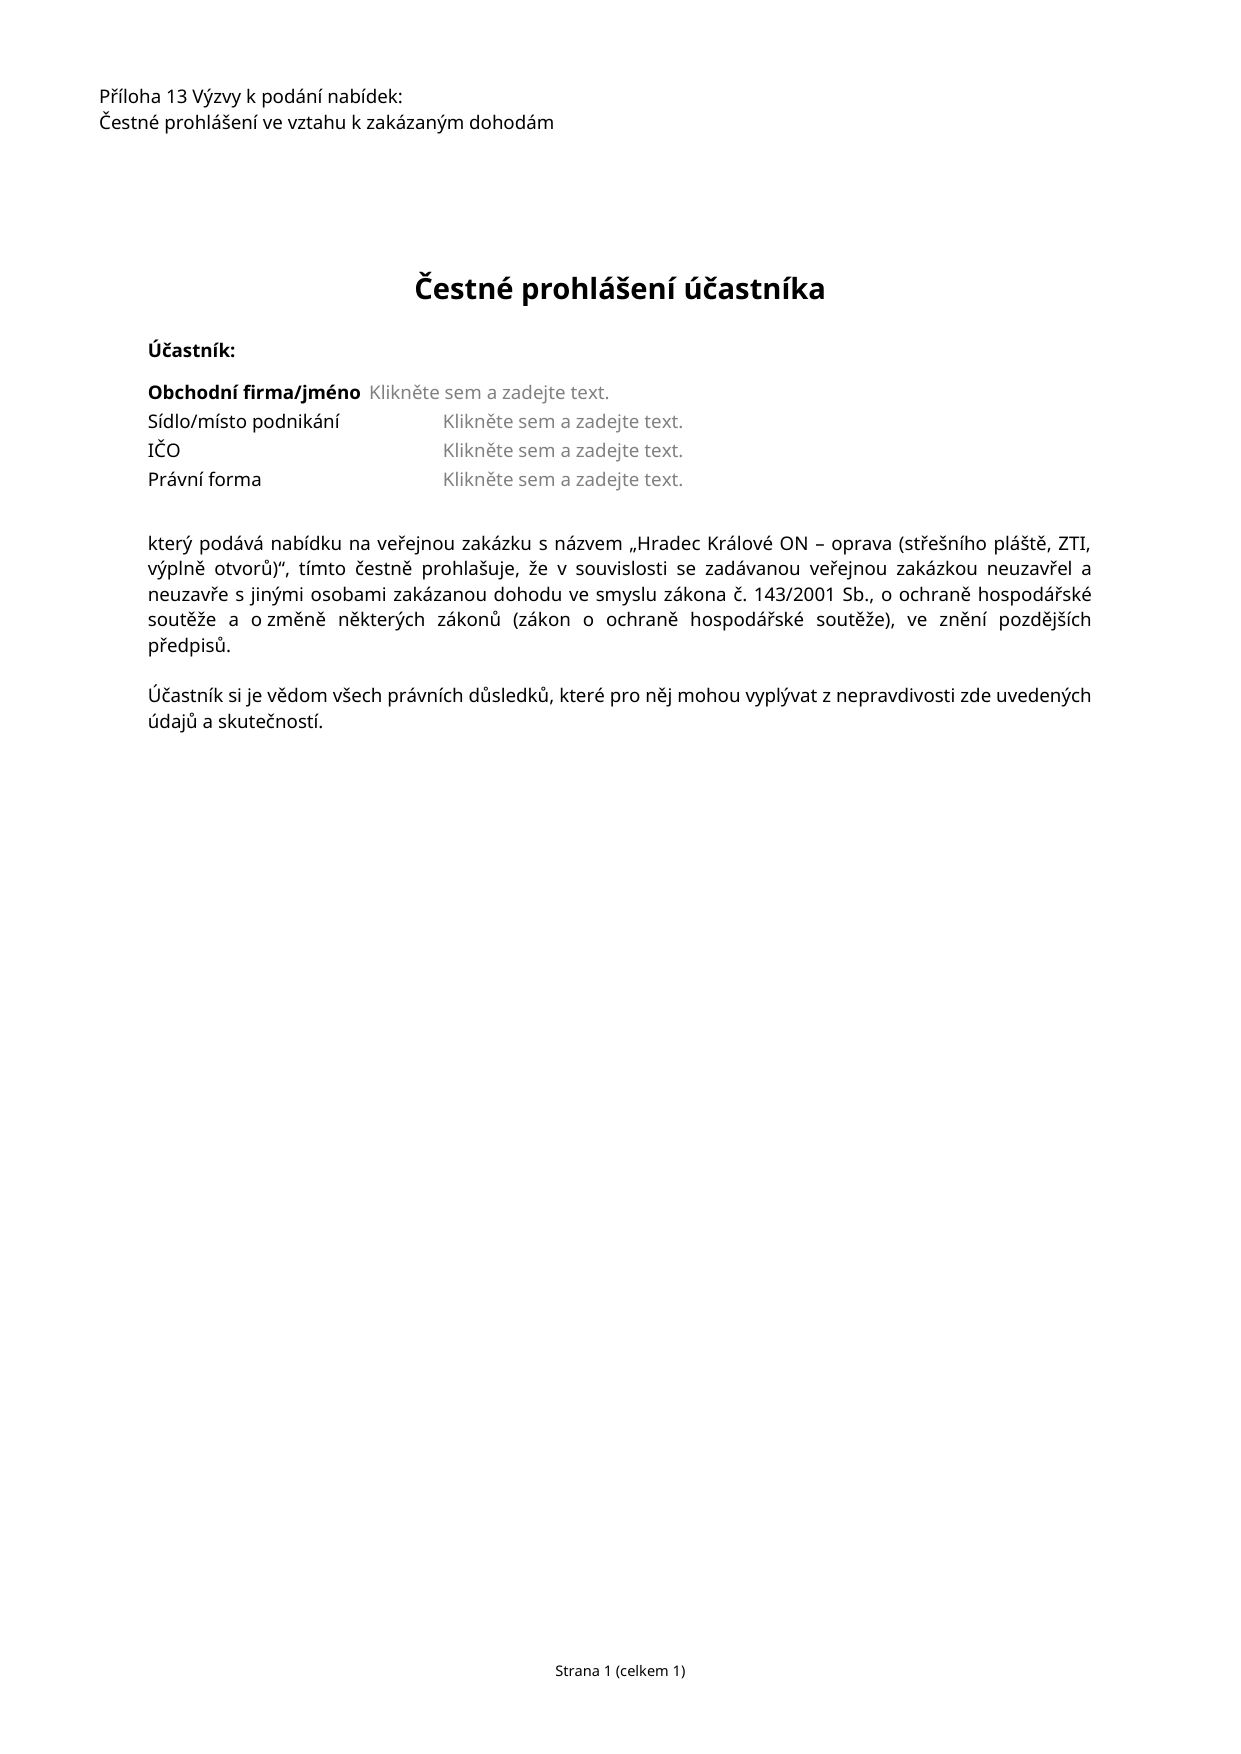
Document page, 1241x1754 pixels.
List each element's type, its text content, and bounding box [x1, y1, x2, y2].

text Účastník si je vědom všech právních důsledků, které pro něj mohou vyplývat z nepravdivosti zde uvedených údajů a skutečností. [148, 683, 1093, 734]
text Právní forma [148, 463, 1093, 492]
text Účastník: [148, 333, 1093, 364]
text IČO [148, 434, 1093, 463]
text Obchodní firma/jméno [148, 376, 1093, 405]
title Čestné prohlášení účastníka [148, 268, 1093, 308]
text Sídlo/místo podnikání [148, 405, 1093, 434]
text který podává nabídku na veřejnou zakázku s názvem „Hradec Králové ON – oprava (střešního pláště, ZTI, výplně otvorů)“, tímto čestně prohlašuje, že v souvislosti se zadávanou veřejnou zakázkou neuzavřel a neuzavře s jinými osobami zakázanou dohodu ve smyslu zákona č. 143/2001 Sb., o ochraně hospodářské soutěže a o změně některých zákonů (zákon o ochraně hospodářské soutěže), ve znění pozdějších předpisů. [148, 530, 1093, 658]
